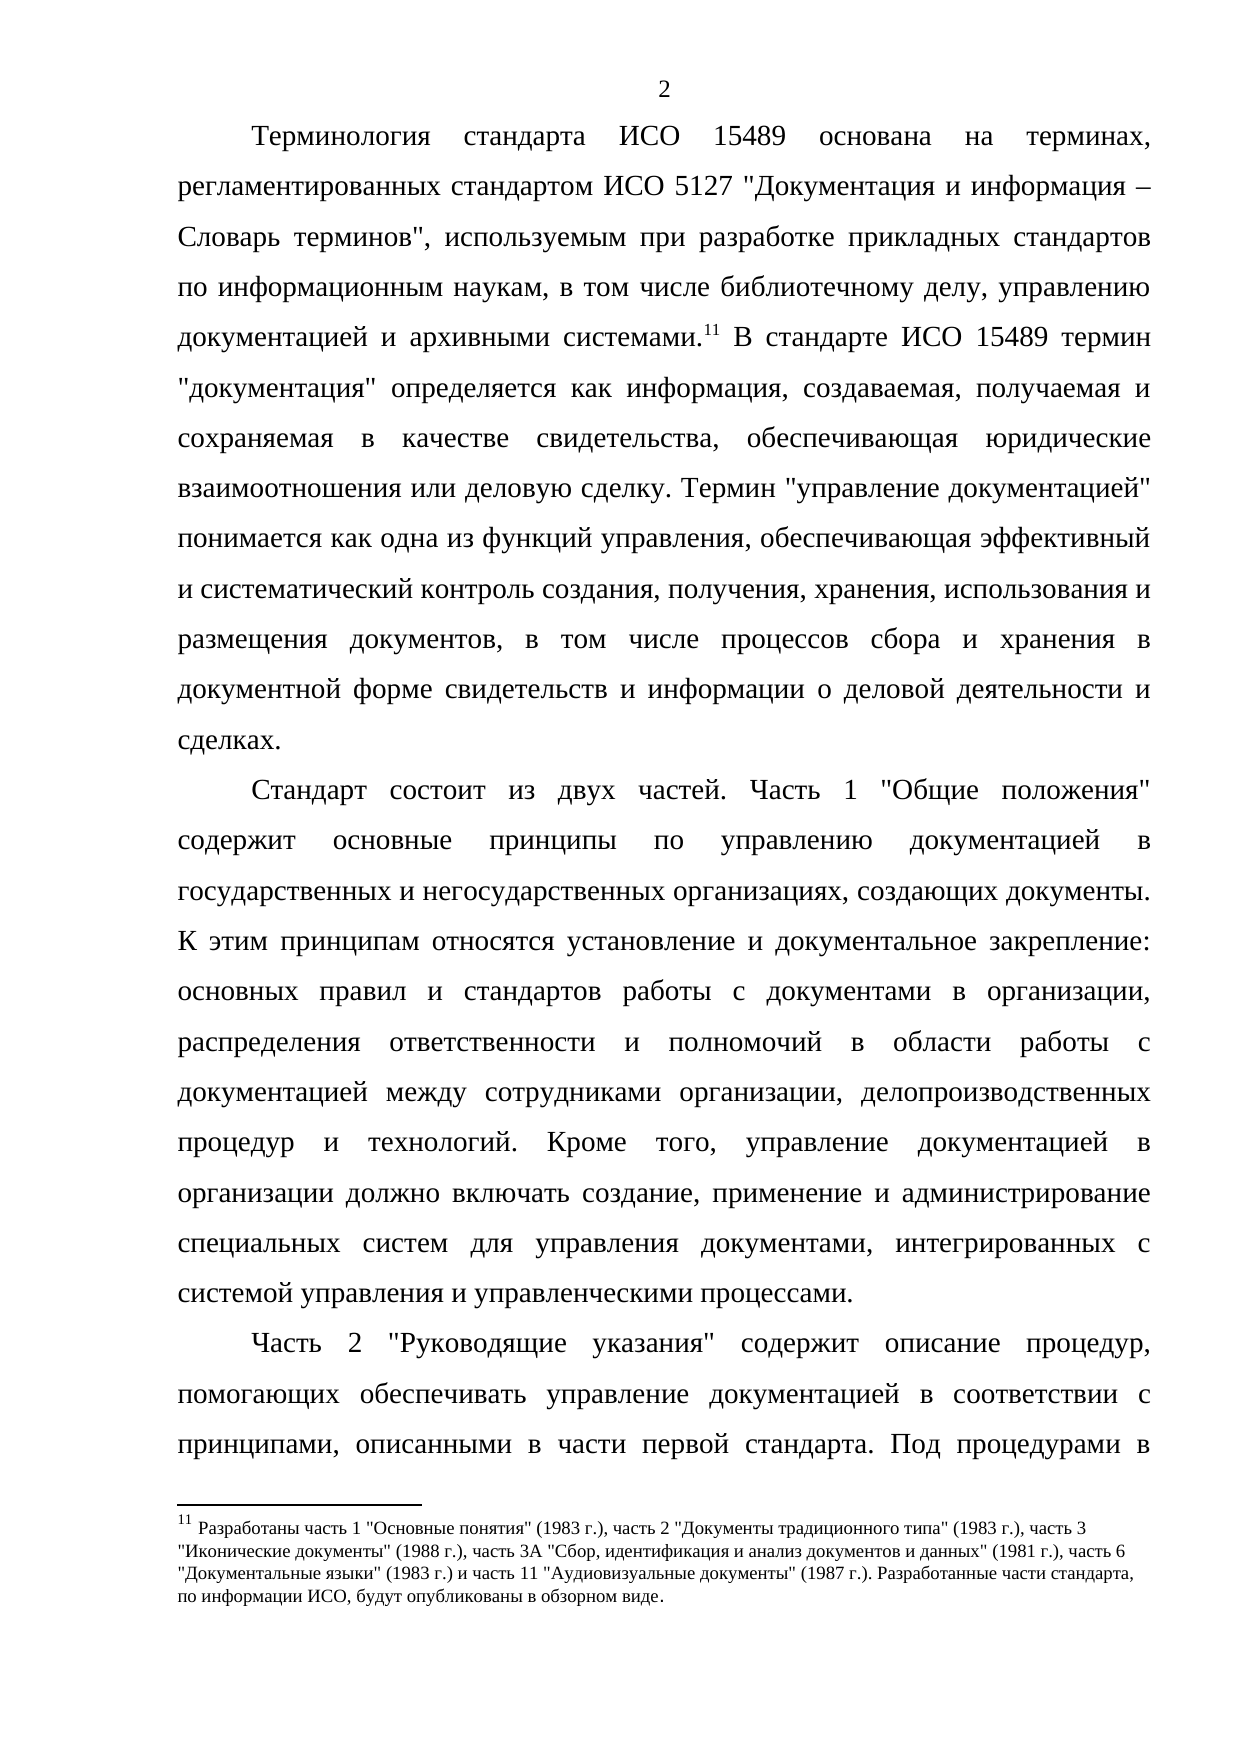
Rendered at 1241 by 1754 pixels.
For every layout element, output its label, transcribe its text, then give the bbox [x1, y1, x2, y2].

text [177, 1326, 1152, 1460]
text Стандарт состоит из двух частей. Часть 1 "Общие положения" содержит основные принципы по управлению документацией в государственных и негосударственных организациях, создающих документы. К этим принципам относятся установление и документальное закрепление: основных правил и стандартов работы с документами в организации, распределения ответственности и полномочий в области работы с документацией между сотрудниками организации, делопроизводственных процедур и технологий. Кроме того, управление документацией в организации должно включать создание, применение и администрирование специальных систем для управления документами, интегрированных с системой управления и управленческими процессами. [177, 772, 1152, 1309]
text Терминология стандарта ИСО 15489 основана на терминах, регламентированных стандартом ИСО 5127 "Документация и информация – Словарь терминов", используемым при разработке прикладных стандартов по информационным наукам, в том числе библиотечному делу, управлению документацией и архивными системами. В стандарте ИСО 15489 термин "документация" определяется как информация, создаваемая, получаемая и сохраняемая в качестве свидетельства, обеспечивающая юридические взаимоотношения или деловую сделку. Термин "управление документацией" понимается как одна из функций управления, обеспечивающая эффективный и систематический контроль создания, получения, хранения, использования и размещения документов, в том числе процессов сбора и хранения в документной форме свидетельств и информации о деловой деятельности и сделках. [177, 118, 1152, 755]
